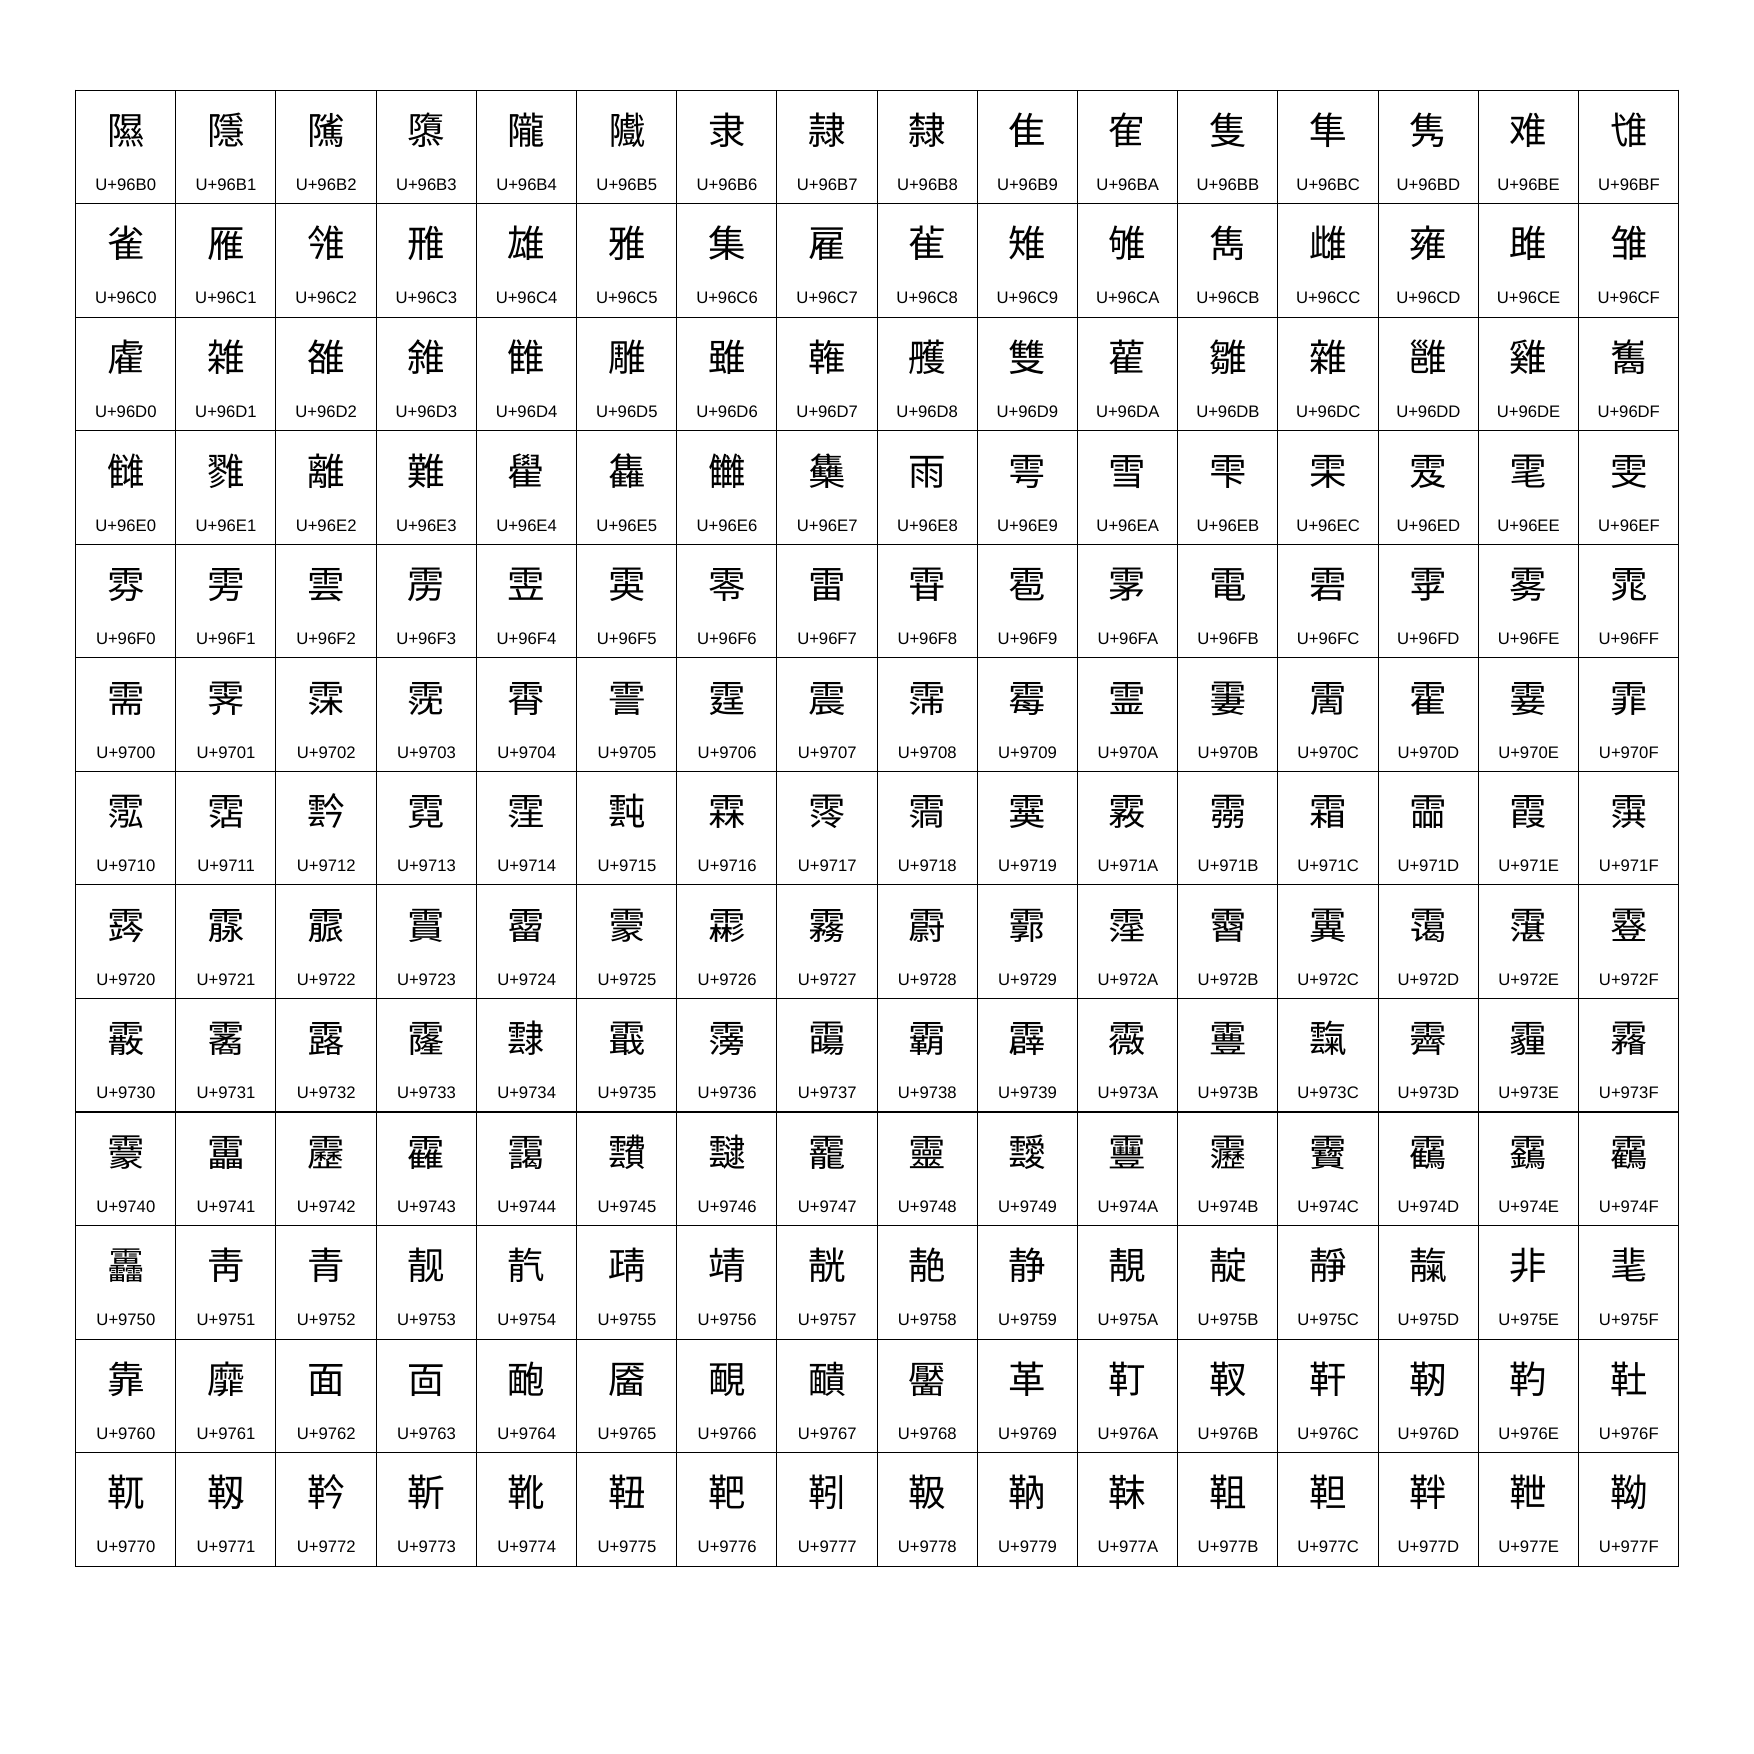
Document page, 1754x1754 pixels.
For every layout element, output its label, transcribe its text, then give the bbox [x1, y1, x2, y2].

table_cell 霪 U+972A [1078, 885, 1177, 998]
table_cell 靖 U+9756 [677, 1226, 776, 1338]
table_cell 霈 U+9708 [878, 658, 977, 771]
table_cell 靧 U+9767 [777, 1340, 877, 1452]
table_cell 隻 U+96BB [1178, 91, 1277, 203]
table_cell 隳 U+96B3 [377, 91, 476, 203]
table_cell 雗 U+96D7 [777, 318, 877, 430]
table_cell 雚 U+96DA [1078, 318, 1177, 430]
table_cell 霔 U+9714 [477, 772, 576, 884]
table_cell 靡 U+9761 [176, 1340, 275, 1452]
table_cell 雯 U+96EF [1579, 431, 1678, 544]
table_cell 靂 U+9742 [276, 1113, 376, 1225]
table_cell 霁 U+9701 [176, 658, 275, 771]
table_cell 隸 U+96B8 [878, 91, 977, 203]
table_cell 雇 U+96C7 [777, 204, 877, 317]
table_cell 雋 U+96CB [1178, 204, 1277, 317]
table_cell 雤 U+96E4 [477, 431, 576, 544]
table_cell 霘 U+9718 [878, 772, 977, 884]
table_cell 震 U+9707 [777, 658, 877, 771]
table_cell 雜 U+96DC [1278, 318, 1378, 430]
table_cell 雛 U+96DB [1178, 318, 1277, 430]
table_cell 雡 U+96E1 [176, 431, 275, 544]
table_cell 霟 U+971F [1579, 772, 1678, 884]
table_cell 靣 U+9763 [377, 1340, 476, 1452]
table_cell 靷 U+9777 [777, 1453, 877, 1566]
table_cell 霷 U+9737 [777, 999, 877, 1111]
table_cell 雩 U+96E9 [978, 431, 1077, 544]
table_cell 雸 U+96F8 [878, 545, 977, 657]
table_cell 霕 U+9715 [577, 772, 676, 884]
table_cell 非 U+975E [1479, 1226, 1578, 1338]
table_cell 隼 U+96BC [1278, 91, 1378, 203]
table_cell 霠 U+9720 [76, 885, 175, 998]
table_cell 靿 U+977F [1579, 1453, 1678, 1566]
table_cell 靹 U+9779 [978, 1453, 1077, 1566]
table_cell 靁 U+9741 [176, 1113, 275, 1225]
table_cell 靾 U+977E [1479, 1453, 1578, 1566]
table_cell 雒 U+96D2 [276, 318, 376, 430]
table_cell 隵 U+96B5 [577, 91, 676, 203]
table_cell 霛 U+971B [1178, 772, 1277, 884]
table_cell 霎 U+970E [1479, 658, 1578, 771]
table_cell 雹 U+96F9 [978, 545, 1077, 657]
table_cell 靺 U+977A [1078, 1453, 1177, 1566]
table_cell 隿 U+96BF [1579, 91, 1678, 203]
table_cell 雊 U+96CA [1078, 204, 1177, 317]
table_cell 霵 U+9735 [577, 999, 676, 1111]
table_cell 電 U+96FB [1178, 545, 1277, 657]
table_cell 霯 U+972F [1579, 885, 1678, 998]
table_cell 霶 U+9736 [677, 999, 776, 1111]
table_cell 霉 U+9709 [978, 658, 1077, 771]
table_cell 霅 U+9705 [577, 658, 676, 771]
table_cell 雠 U+96E0 [76, 431, 175, 544]
table_cell 靉 U+9749 [978, 1113, 1077, 1225]
table_cell 雂 U+96C2 [276, 204, 376, 317]
table_cell 霊 U+970A [1078, 658, 1177, 771]
table_cell 霾 U+973E [1479, 999, 1578, 1111]
table_cell 霌 U+970C [1278, 658, 1378, 771]
table_cell 靐 U+9750 [76, 1226, 175, 1338]
table_cell 霽 U+973D [1379, 999, 1478, 1111]
table_cell 靼 U+977C [1278, 1453, 1378, 1566]
table_cell 霮 U+972E [1479, 885, 1578, 998]
table_cell 霸 U+9738 [878, 999, 977, 1111]
table_cell 霫 U+972B [1178, 885, 1277, 998]
table_cell 霜 U+971C [1278, 772, 1378, 884]
table_cell 雑 U+96D1 [176, 318, 275, 430]
table_cell 雧 U+96E7 [777, 431, 877, 544]
table_cell 霏 U+970F [1579, 658, 1678, 771]
table_cell 隷 U+96B7 [777, 91, 877, 203]
table_cell 霣 U+9723 [377, 885, 476, 998]
table_cell 霍 U+970D [1379, 658, 1478, 771]
table_cell 靊 U+974A [1078, 1113, 1177, 1225]
table_cell 雈 U+96C8 [878, 204, 977, 317]
table_cell 靸 U+9778 [878, 1453, 977, 1566]
table_cell 離 U+96E2 [276, 431, 376, 544]
table_cell 革 U+9769 [978, 1340, 1077, 1452]
table_cell 难 U+96BE [1479, 91, 1578, 203]
table_cell 零 U+96F6 [677, 545, 776, 657]
table_cell 靋 U+974B [1178, 1113, 1277, 1225]
table_cell 霓 U+9713 [377, 772, 476, 884]
table_cell 靌 U+974C [1278, 1113, 1378, 1225]
table_cell 霦 U+9726 [677, 885, 776, 998]
table_cell 雺 U+96FA [1078, 545, 1177, 657]
table_cell 霚 U+971A [1078, 772, 1177, 884]
table_cell 靬 U+976C [1278, 1340, 1378, 1452]
table_cell 霙 U+9719 [978, 772, 1077, 884]
table_cell 靛 U+975B [1178, 1226, 1277, 1338]
table_cell 靎 U+974E [1479, 1113, 1578, 1225]
table_cell 霬 U+972C [1278, 885, 1378, 998]
table_cell 隰 U+96B0 [76, 91, 175, 203]
table_cell 雬 U+96EC [1278, 431, 1378, 544]
table_cell 靳 U+9773 [377, 1453, 476, 1566]
table_cell 霞 U+971E [1479, 772, 1578, 884]
table_cell 雦 U+96E6 [677, 431, 776, 544]
table_cell 雖 U+96D6 [677, 318, 776, 430]
table_cell 雳 U+96F3 [377, 545, 476, 657]
table_cell 青 U+9752 [276, 1226, 376, 1338]
table_cell 隽 U+96BD [1379, 91, 1478, 203]
table_cell 需 U+9700 [76, 658, 175, 771]
table_cell 雽 U+96FD [1379, 545, 1478, 657]
table_cell 靏 U+974F [1579, 1113, 1678, 1225]
table_cell 隱 U+96B1 [176, 91, 275, 203]
table_cell 雝 U+96DD [1379, 318, 1478, 430]
table_cell 靈 U+9748 [878, 1113, 977, 1225]
table_cell 靟 U+975F [1579, 1226, 1678, 1338]
table_cell 隺 U+96BA [1078, 91, 1177, 203]
table_cell 靀 U+9740 [76, 1113, 175, 1225]
table_cell 雀 U+96C0 [76, 204, 175, 317]
table_cell 雴 U+96F4 [477, 545, 576, 657]
table_cell 雍 U+96CD [1379, 204, 1478, 317]
table_cell 靅 U+9745 [577, 1113, 676, 1225]
table_cell 靄 U+9744 [477, 1113, 576, 1225]
table_cell 霱 U+9731 [176, 999, 275, 1111]
table_cell 雿 U+96FF [1579, 545, 1678, 657]
table_cell 霗 U+9717 [777, 772, 877, 884]
table_cell 雰 U+96F0 [76, 545, 175, 657]
table_cell 靮 U+976E [1479, 1340, 1578, 1452]
table_cell 隹 U+96B9 [978, 91, 1077, 203]
table_cell 雪 U+96EA [1078, 431, 1177, 544]
table_cell 霝 U+971D [1379, 772, 1478, 884]
table_cell 雾 U+96FE [1479, 545, 1578, 657]
table_cell 隴 U+96B4 [477, 91, 576, 203]
table_cell 霳 U+9733 [377, 999, 476, 1111]
table_cell 霃 U+9703 [377, 658, 476, 771]
table_cell 靃 U+9743 [377, 1113, 476, 1225]
table_cell 露 U+9732 [276, 999, 376, 1111]
table_cell 霴 U+9734 [477, 999, 576, 1111]
table_cell 雞 U+96DE [1479, 318, 1578, 430]
table_cell 面 U+9762 [276, 1340, 376, 1452]
table_cell 靤 U+9764 [477, 1340, 576, 1452]
table_cell 雅 U+96C5 [577, 204, 676, 317]
table_cell 霧 U+9727 [777, 885, 877, 998]
table_cell 霨 U+9728 [878, 885, 977, 998]
table_cell 集 U+96C6 [677, 204, 776, 317]
table_cell 霥 U+9725 [577, 885, 676, 998]
table_cell 雏 U+96CF [1579, 204, 1678, 317]
table_cell 雭 U+96ED [1379, 431, 1478, 544]
table_cell 靽 U+977D [1379, 1453, 1478, 1566]
table_cell 霤 U+9724 [477, 885, 576, 998]
table_cell 靨 U+9768 [878, 1340, 977, 1452]
table_cell 霹 U+9739 [978, 999, 1077, 1111]
table_cell 静 U+9759 [978, 1226, 1077, 1338]
table_cell 霰 U+9730 [76, 999, 175, 1111]
table_cell 霆 U+9706 [677, 658, 776, 771]
table_cell 雄 U+96C4 [477, 204, 576, 317]
table_cell 靴 U+9774 [477, 1453, 576, 1566]
table_cell 霡 U+9721 [176, 885, 275, 998]
table_cell 雼 U+96FC [1278, 545, 1378, 657]
table_cell 靚 U+975A [1078, 1226, 1177, 1338]
table_cell 靠 U+9760 [76, 1340, 175, 1452]
table_cell 霋 U+970B [1178, 658, 1277, 771]
table_cell 雫 U+96EB [1178, 431, 1277, 544]
table_cell 雵 U+96F5 [577, 545, 676, 657]
table_cell 霑 U+9711 [176, 772, 275, 884]
table_cell 雃 U+96C3 [377, 204, 476, 317]
table_cell 霖 U+9716 [677, 772, 776, 884]
table_cell 霐 U+9710 [76, 772, 175, 884]
table_cell 雎 U+96CE [1479, 204, 1578, 317]
table_cell 靥 U+9765 [577, 1340, 676, 1452]
table_cell 雱 U+96F1 [176, 545, 275, 657]
table_cell 靕 U+9755 [577, 1226, 676, 1338]
table_cell 靘 U+9758 [878, 1226, 977, 1338]
table_cell 雐 U+96D0 [76, 318, 175, 430]
table_cell 靗 U+9757 [777, 1226, 877, 1338]
table_cell 霻 U+973B [1178, 999, 1277, 1111]
table_cell 雟 U+96DF [1579, 318, 1678, 430]
table_cell 霿 U+973F [1579, 999, 1678, 1111]
table_cell 雁 U+96C1 [176, 204, 275, 317]
table_cell 靪 U+976A [1078, 1340, 1177, 1452]
table_cell 雨 U+96E8 [878, 431, 977, 544]
table_cell 靲 U+9772 [276, 1453, 376, 1566]
table_cell 靶 U+9776 [677, 1453, 776, 1566]
table_cell 隶 U+96B6 [677, 91, 776, 203]
table_cell 靯 U+976F [1579, 1340, 1678, 1452]
table_cell 靍 U+974D [1379, 1113, 1478, 1225]
table_cell 靝 U+975D [1379, 1226, 1478, 1338]
table_cell 霢 U+9722 [276, 885, 376, 998]
table_cell 雙 U+96D9 [978, 318, 1077, 430]
table_cell 靭 U+976D [1379, 1340, 1478, 1452]
table_cell 雉 U+96C9 [978, 204, 1077, 317]
table_cell 霼 U+973C [1278, 999, 1378, 1111]
table_cell 靓 U+9753 [377, 1226, 476, 1338]
table_cell 霺 U+973A [1078, 999, 1177, 1111]
table_cell 靜 U+975C [1278, 1226, 1378, 1338]
table_cell 雌 U+96CC [1278, 204, 1378, 317]
table_cell 霭 U+972D [1379, 885, 1478, 998]
table_cell 靇 U+9747 [777, 1113, 877, 1225]
table_cell 雥 U+96E5 [577, 431, 676, 544]
table_cell 靻 U+977B [1178, 1453, 1277, 1566]
table_cell 靦 U+9766 [677, 1340, 776, 1452]
table_cell 雮 U+96EE [1479, 431, 1578, 544]
table_cell 靑 U+9751 [176, 1226, 275, 1338]
table_cell 靰 U+9770 [76, 1453, 175, 1566]
table_cell 難 U+96E3 [377, 431, 476, 544]
table_cell 靱 U+9771 [176, 1453, 275, 1566]
table_cell 霒 U+9712 [276, 772, 376, 884]
table_cell 靆 U+9746 [677, 1113, 776, 1225]
table_cell 霩 U+9729 [978, 885, 1077, 998]
table_cell 靔 U+9754 [477, 1226, 576, 1338]
table_cell 雘 U+96D8 [878, 318, 977, 430]
table_cell 霄 U+9704 [477, 658, 576, 771]
table_cell 隲 U+96B2 [276, 91, 376, 203]
table_cell 雕 U+96D5 [577, 318, 676, 430]
table_cell 霂 U+9702 [276, 658, 376, 771]
table_cell 雔 U+96D4 [477, 318, 576, 430]
table_cell 雓 U+96D3 [377, 318, 476, 430]
table_cell 靵 U+9775 [577, 1453, 676, 1566]
table_cell 雲 U+96F2 [276, 545, 376, 657]
table_cell 雷 U+96F7 [777, 545, 877, 657]
table_cell 靫 U+976B [1178, 1340, 1277, 1452]
